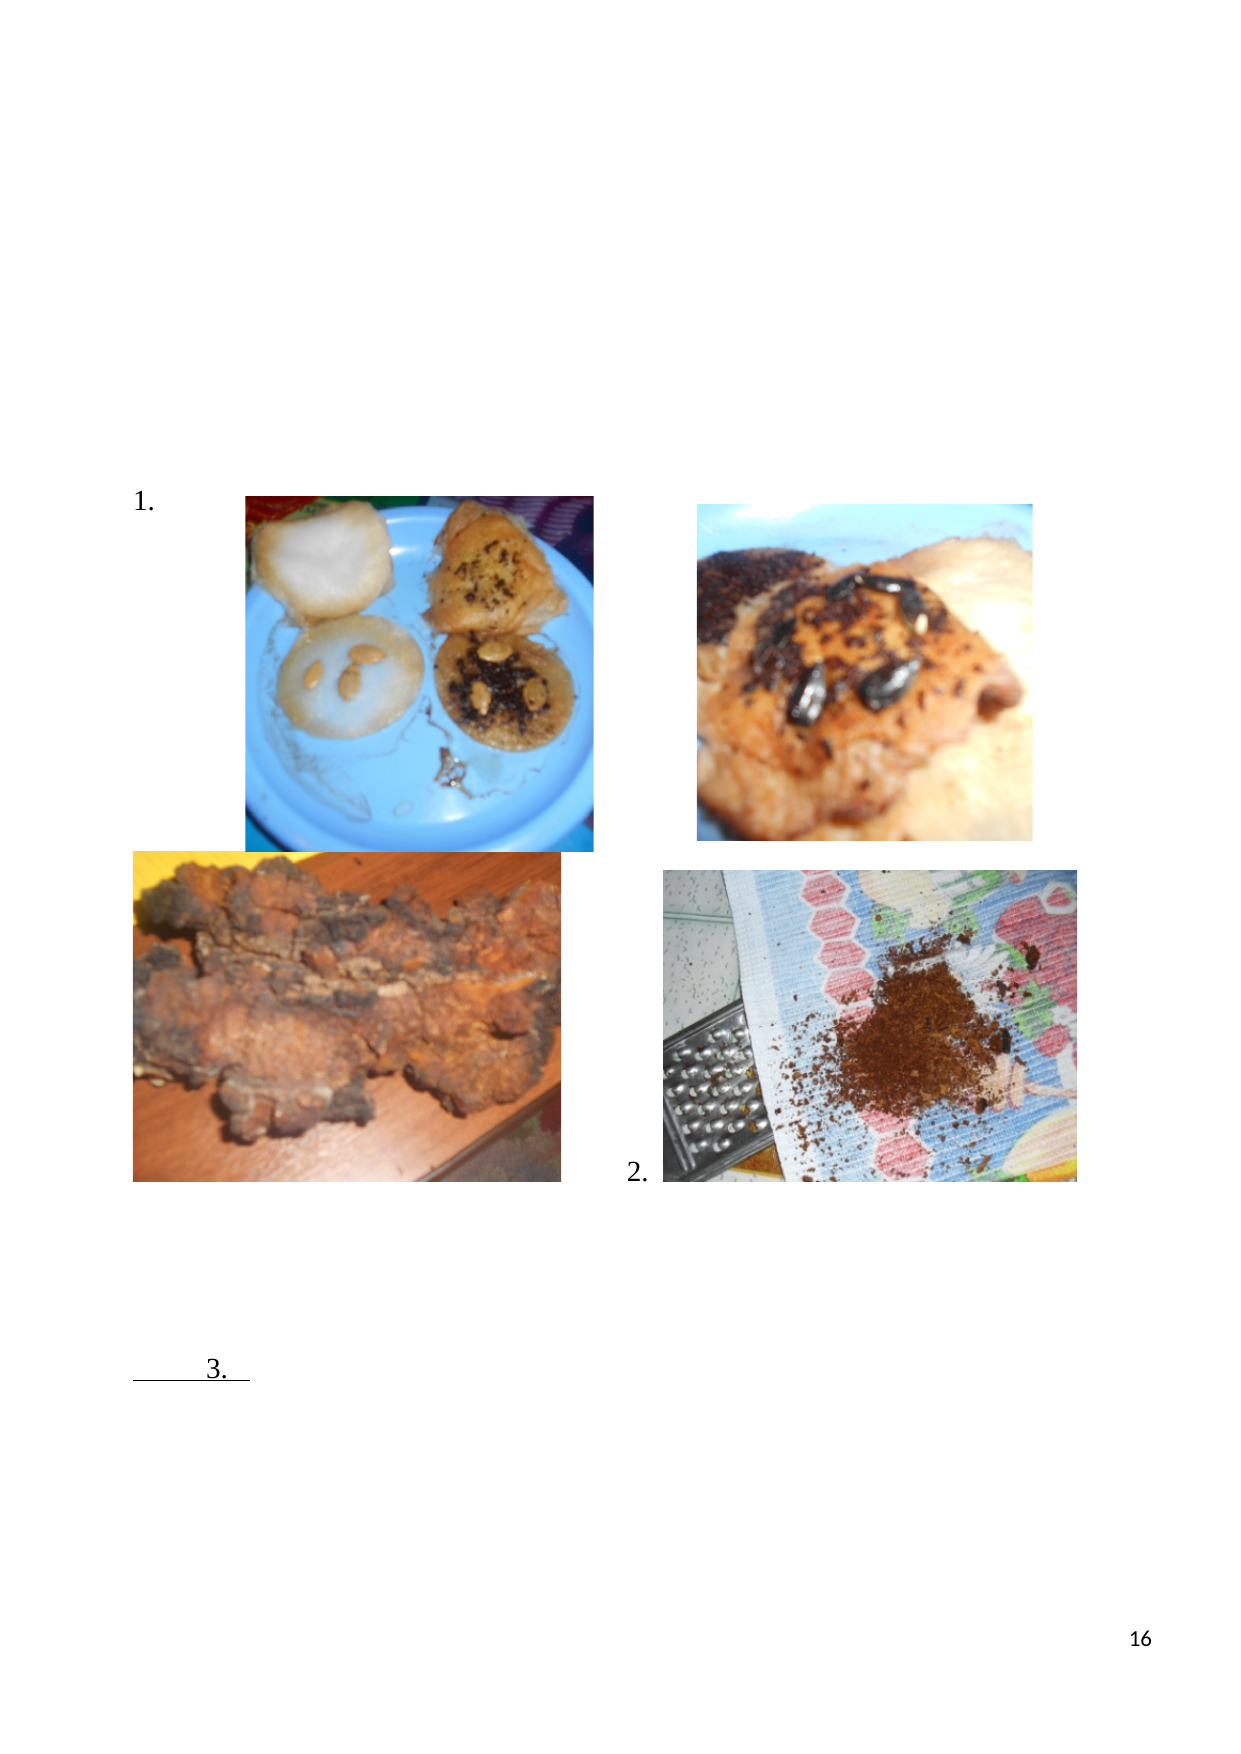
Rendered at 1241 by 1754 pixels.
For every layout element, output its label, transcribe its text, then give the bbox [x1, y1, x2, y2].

picture [132, 496, 594, 1182]
text 3. [133, 1351, 1152, 1384]
picture [696, 504, 1033, 841]
picture [663, 870, 1078, 1182]
